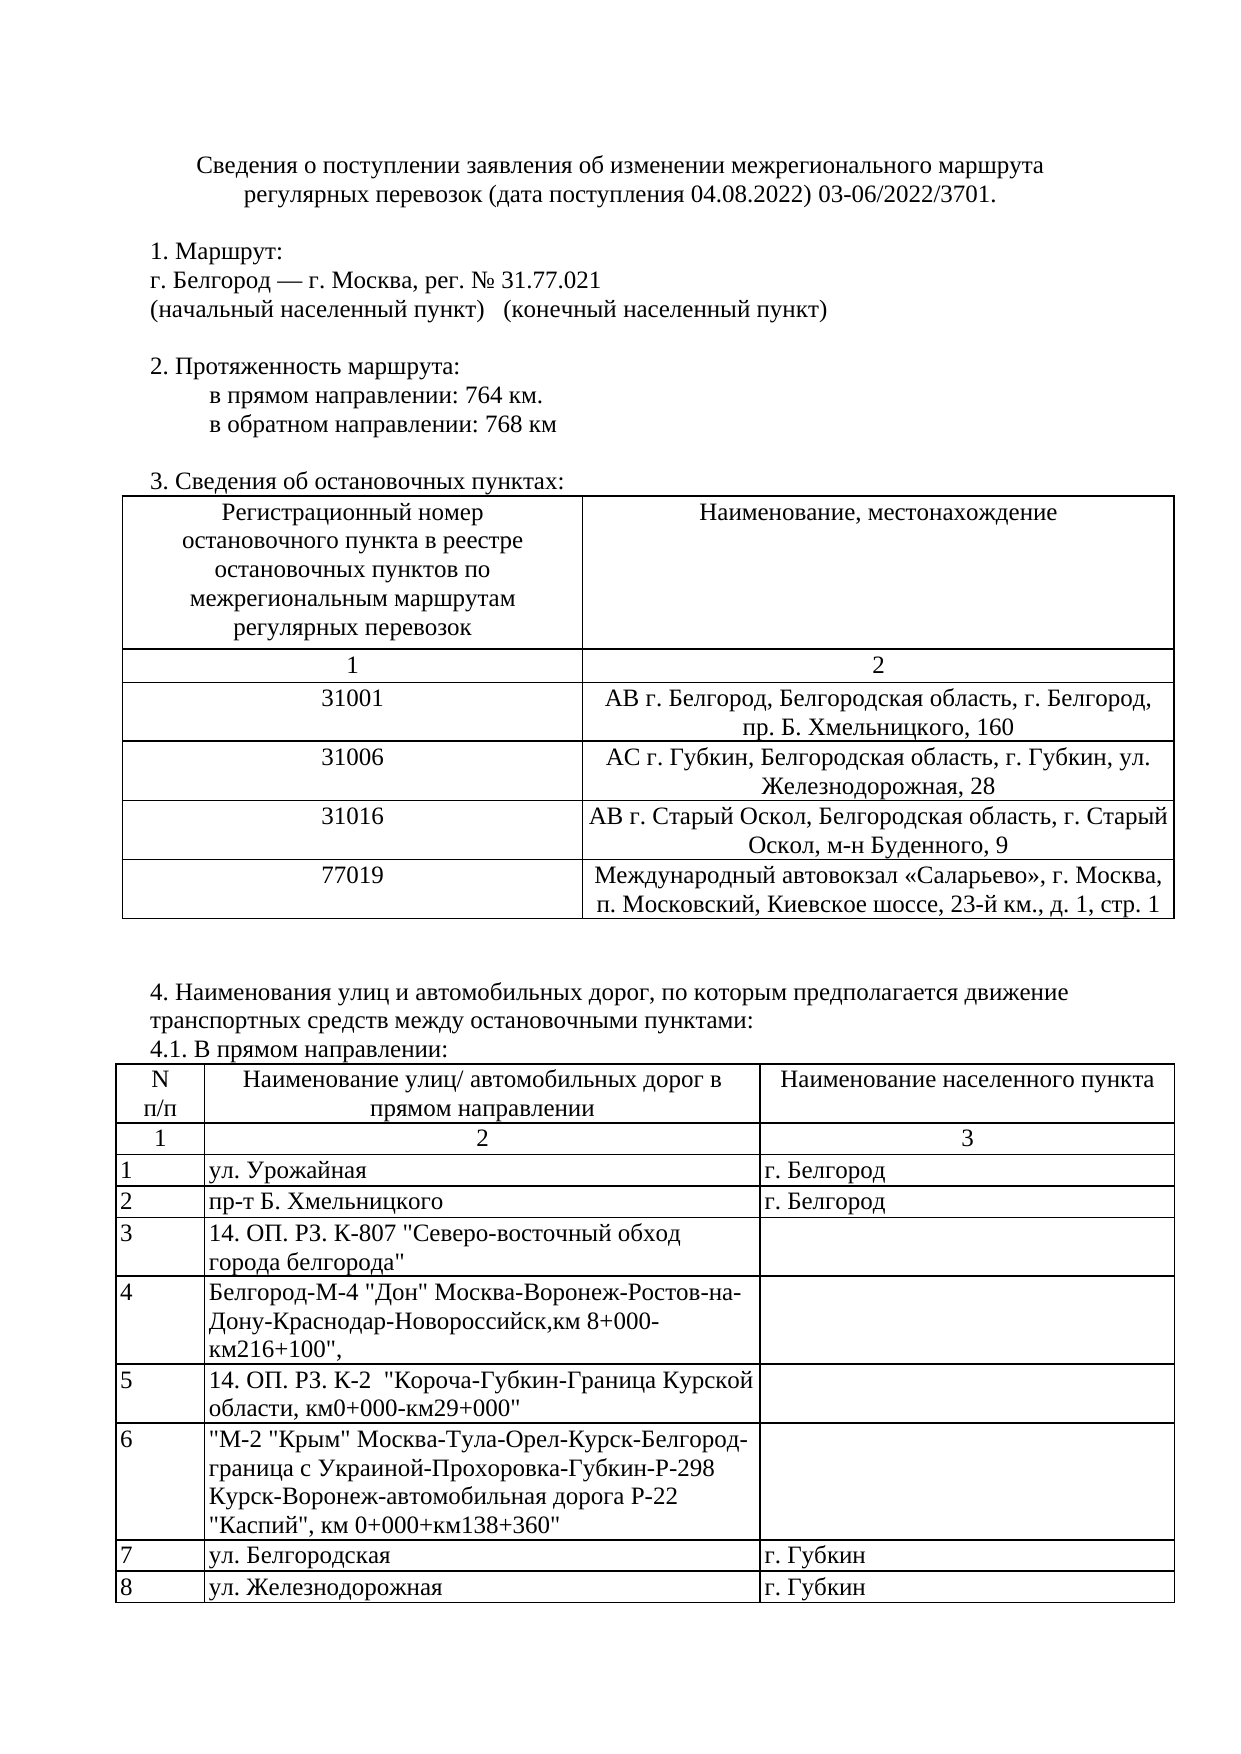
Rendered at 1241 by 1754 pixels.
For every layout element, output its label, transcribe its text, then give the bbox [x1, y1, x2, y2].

table_cell г. Губкин [761, 1572, 1174, 1602]
table_cell [761, 1424, 1174, 1539]
table_cell [761, 1365, 1174, 1422]
table_cell 14. ОП. РЗ. К-2 "Короча-Губкин-Граница Курской области, км0+000-км29+000" [205, 1365, 759, 1422]
text 3. Сведения об остановочных пунктах: [150, 466, 1090, 495]
table_cell Белгород-М-4 "Дон" Москва-Воронеж-Ростов-на-Дону-Краснодар-Новороссийск,км 8+000-км216+100", [205, 1277, 759, 1363]
table_cell 1 [117, 1124, 204, 1153]
table_cell 4 [117, 1277, 204, 1363]
table_cell г. Белгород [761, 1155, 1174, 1185]
table_cell 31016 [123, 801, 582, 858]
table_header Регистрационный номер остановочного пункта в реестре остановочных пунктов по межрегиональным маршрутам регулярных перевозок [123, 497, 582, 648]
table_cell 3 [117, 1218, 204, 1275]
table_cell г. Белгород [761, 1187, 1174, 1216]
text в обратном направлении: 768 км [150, 409, 1090, 437]
text Сведения о поступлении заявления об изменении межрегионального маршрута регулярных перевозок (дата поступления 04.08.2022) 03-06/2022/3701. [150, 150, 1090, 207]
table_cell АВ г. Белгород, Белгородская область, г. Белгород, пр. Б. Хмельницкого, 160 [583, 683, 1173, 740]
text 1. Маршрут: [150, 236, 1090, 265]
text 4. Наименования улиц и автомобильных дорог, по которым предполагается движение транспортных средств между остановочными пунктами: [150, 977, 1090, 1034]
table_cell "М-2 "Крым" Москва-Тула-Орел-Курск-Белгород-граница с Украиной-Прохоровка-Губкин-Р-298 Курск-Воронеж-автомобильная дорога Р-22 "Каспий", км 0+000+км138+360" [205, 1424, 759, 1539]
table_cell ул. Железнодорожная [205, 1572, 759, 1602]
table_cell 1 [123, 650, 582, 681]
table_header Наименование улиц/ автомобильных дорог в прямом направлении [205, 1065, 759, 1122]
table_cell 31006 [123, 742, 582, 799]
table_header N п/п [117, 1065, 204, 1122]
table_cell АВ г. Старый Оскол, Белгородская область, г. Старый Оскол, м-н Буденного, 9 [583, 801, 1173, 858]
text (начальный населенный пункт) (конечный населенный пункт) [150, 294, 1090, 322]
table_cell Международный автовокзал «Саларьево», г. Москва, п. Московский, Киевское шоссе, 23-й км., д. 1, стр. 1 [583, 860, 1173, 918]
table_cell 6 [117, 1424, 204, 1539]
table_cell 31001 [123, 683, 582, 740]
table_cell ул. Белгородская [205, 1541, 759, 1570]
table_cell 2 [583, 650, 1173, 681]
table_cell ул. Урожайная [205, 1155, 759, 1185]
table_cell 8 [117, 1572, 204, 1602]
text 2. Протяженность маршрута: [150, 351, 1090, 380]
table_cell 77019 [123, 860, 582, 918]
table_cell 14. ОП. РЗ. К-807 "Северо-восточный обход города белгорода" [205, 1218, 759, 1275]
table_cell 5 [117, 1365, 204, 1422]
table_cell АС г. Губкин, Белгородская область, г. Губкин, ул. Железнодорожная, 28 [583, 742, 1173, 799]
table_cell 7 [117, 1541, 204, 1570]
table_header Наименование населенного пункта [761, 1065, 1174, 1122]
text в прямом направлении: 764 км. [150, 380, 1090, 409]
table_cell 2 [205, 1124, 759, 1153]
table_cell пр-т Б. Хмельницкого [205, 1187, 759, 1216]
table_cell 3 [761, 1124, 1174, 1153]
table_cell 2 [117, 1187, 204, 1216]
text 4.1. В прямом направлении: [150, 1034, 1090, 1063]
text г. Белгород — г. Москва, рег. № 31.77.021 [150, 265, 1090, 294]
table_header Наименование, местонахождение [583, 497, 1173, 648]
table_cell [761, 1218, 1174, 1275]
table_cell [761, 1277, 1174, 1363]
table_cell г. Губкин [761, 1541, 1174, 1570]
table_cell 1 [117, 1155, 204, 1185]
